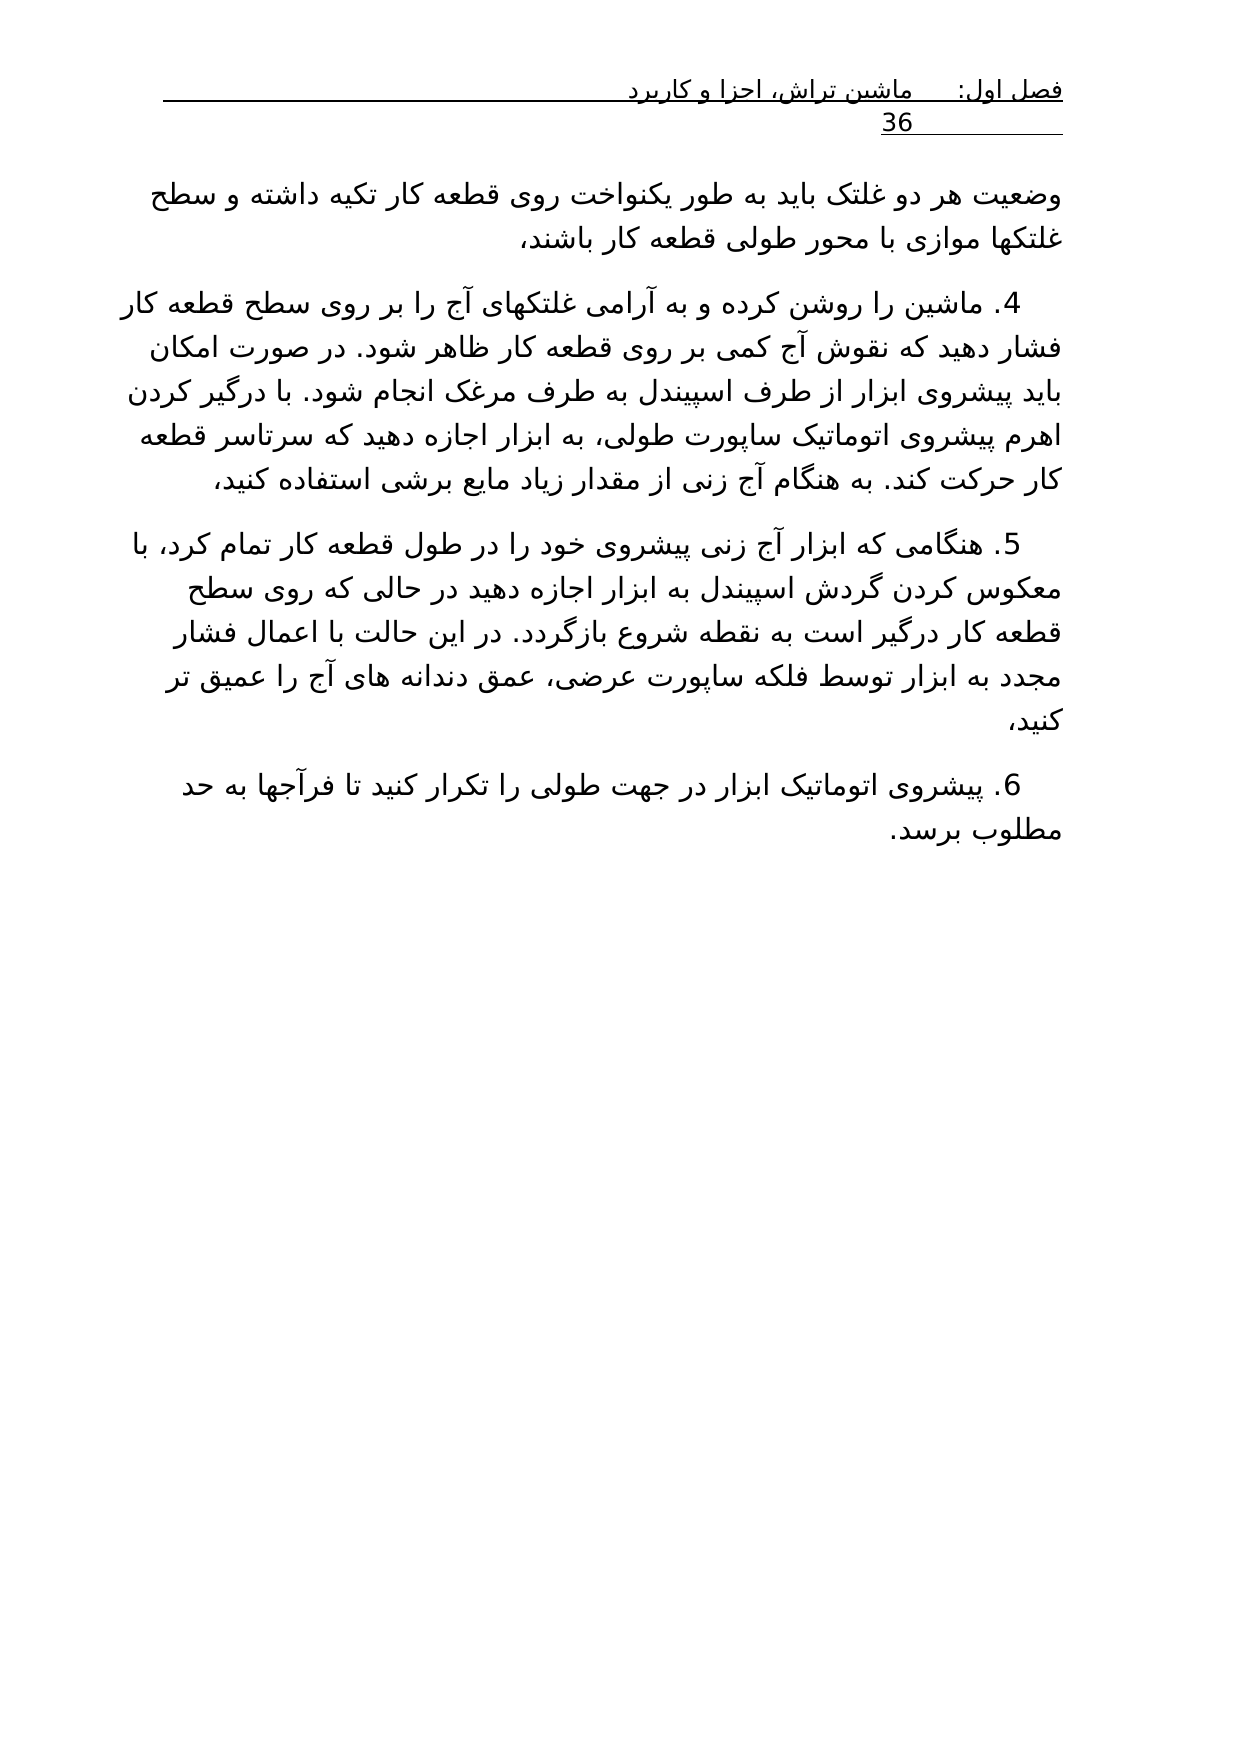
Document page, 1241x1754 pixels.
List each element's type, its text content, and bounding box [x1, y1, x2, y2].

text 4. ماشین را روشن کرده و به آرامی غلتکهای آج را بر روی سطح قطعه کار فشار دهید که نقوش آج کمی بر روی قطعه کار ظاهر شود. در صورت امکان باید پیشروی ابزار از طرف اسپیندل به طرف مرغک انجام شود. با درگیر کردن اهرم پیشروی اتوماتیک ساپورت طولی، به ابزار اجازه دهید که سرتاسر قطعه کار حرکت کند. به هنگام آج زنی از مقدار زیاد مایع برشی استفاده کنید، [118, 286, 1063, 496]
text 5. هنگامی که ابزار آج زنی پیشروی خود را در طول قطعه کار تمام کرد، با معکوس کردن گردش اسپیندل به ابزار اجازه دهید در حالی که روی سطح قطعه کار درگیر است به نقطه شروع بازگردد. در این حالت با اعمال فشار مجدد به ابزار توسط فلکه ساپورت عرضی، عمق دندانه های آج را عمیق تر کنید، [118, 527, 1063, 737]
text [118, 177, 1063, 255]
text 6. پیشروی اتوماتیک ابزار در جهت طولی را تکرار کنید تا فرآجها به حد مطلوب برسد. [118, 768, 1063, 846]
